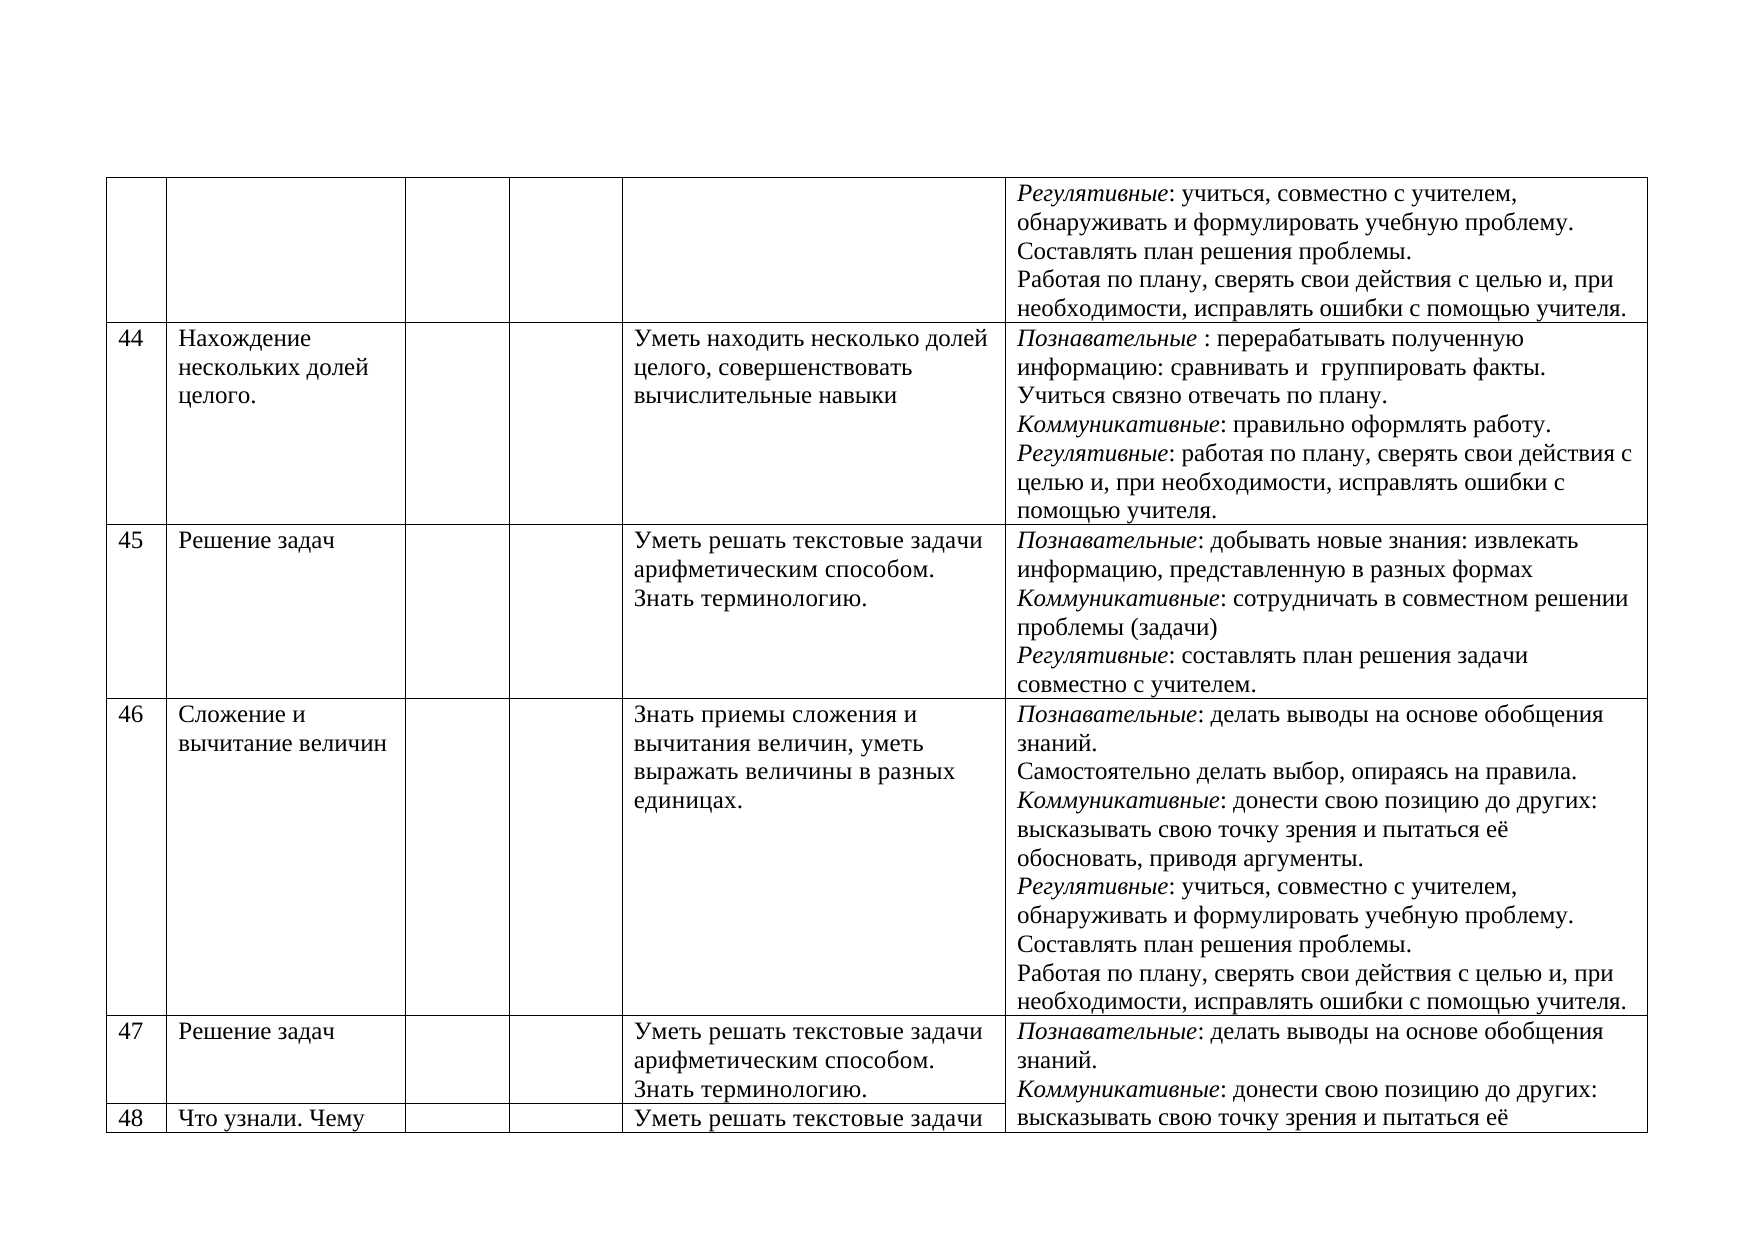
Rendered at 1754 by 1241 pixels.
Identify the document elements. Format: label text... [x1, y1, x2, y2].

table_cell Познавательные: делать выводы на основе обобщения знаний. Коммуникативные: донести свою позицию до других: высказывать свою точку зрения и пытаться её обосновать, приводя аргументы. Регулятивные: составлять план решения проблемы и, работая по плану, сверять свои действия [1006, 1016, 1647, 1132]
table_cell [406, 178, 509, 322]
table_cell 48 [107, 1104, 166, 1132]
table_cell [406, 1104, 509, 1132]
table_cell Решение задач [167, 525, 405, 698]
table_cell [623, 1104, 1005, 1132]
table_cell [510, 323, 622, 524]
table_cell Уметь решать текстовые задачи арифметическим способом. Знать терминологию. [623, 525, 1005, 698]
table_cell [406, 699, 509, 1015]
table_cell Нахождение нескольких долей целого. [167, 323, 405, 524]
table_cell Уметь решать текстовые задачи арифметическим способом. Знать терминологию. [623, 1016, 1005, 1102]
table_cell 43 [107, 178, 166, 322]
table_cell [510, 178, 622, 322]
table_cell 46 [107, 699, 166, 1015]
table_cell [167, 1104, 405, 1132]
table_cell Решение задач [167, 1016, 405, 1102]
table_cell [510, 699, 622, 1015]
table_cell [406, 525, 509, 698]
table_cell Сложение и вычитание величин [167, 699, 405, 1015]
table_cell [510, 1016, 622, 1102]
table_cell [510, 525, 622, 698]
table_cell Познавательные: делать выводы на основе обобщения знаний. Самостоятельно делать выбор, опираясь на правила. Коммуникативные: донести свою позицию до других: высказывать свою точку зрения и пытаться её обосновать, приводя аргументы. Регулятивные: учиться, совместно с учителем, обнаруживать и формулировать учебную проблему. Составлять план решения проблемы. Работая по плану, сверять свои действия с целью и, при необходимости, исправлять ошибки с помощью учителя. [1006, 699, 1647, 1015]
table_cell Знать приемы сложения и вычитания величин, уметь выражать величины в разных единицах. [623, 699, 1005, 1015]
table_cell 47 [107, 1016, 166, 1102]
table_cell Познавательные: добывать новые знания: извлекать информацию, представленную в разных формах Коммуникативные: сотрудничать в совместном решении проблемы (задачи) Регулятивные: составлять план решения задачи совместно с учителем. [1006, 525, 1647, 698]
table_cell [623, 178, 1005, 322]
table_cell [406, 1016, 509, 1102]
table_cell [406, 323, 509, 524]
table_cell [1006, 178, 1647, 322]
table_cell Уметь находить несколько долей целого, совершенствовать вычислительные навыки [623, 323, 1005, 524]
table_cell 45 [107, 525, 166, 698]
table_cell Познавательные : перерабатывать полученную информацию: сравнивать и группировать факты. Учиться связно отвечать по плану. Коммуникативные: правильно оформлять работу. Регулятивные: работая по плану, сверять свои действия с целью и, при необходимости, исправлять ошибки с помощью учителя. [1006, 323, 1647, 524]
table_cell [510, 1104, 622, 1132]
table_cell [167, 178, 405, 322]
table_cell 44 [107, 323, 166, 524]
